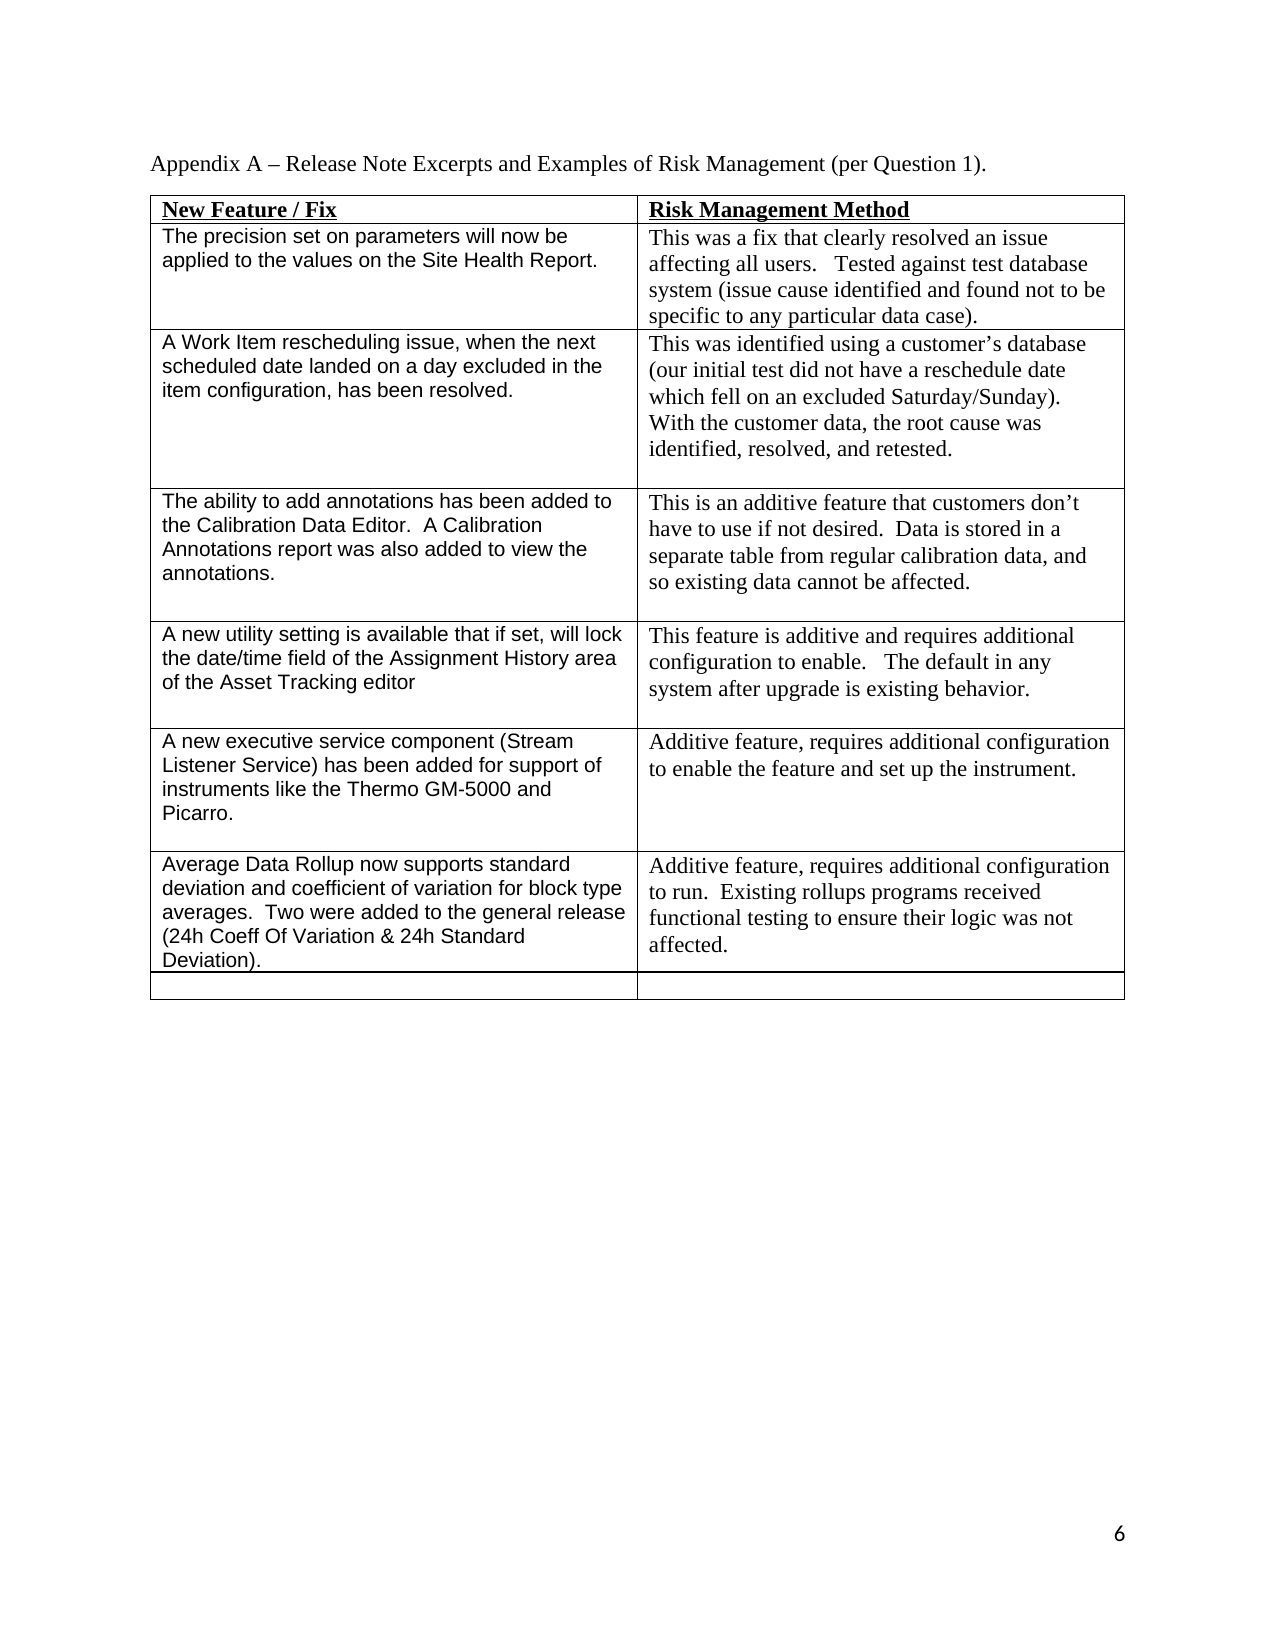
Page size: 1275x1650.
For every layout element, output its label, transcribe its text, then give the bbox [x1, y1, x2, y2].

table_cell This feature is additive and requires additional configuration to enable. The default in any system after upgrade is existing behavior. [638, 622, 1124, 727]
text Appendix A – Release Note Excerpts and Examples of Risk Management (per Question 1). [150, 150, 1125, 176]
table_cell [638, 973, 1124, 999]
table_cell [151, 973, 637, 999]
table_cell Additive feature, requires additional configuration to run. Existing rollups programs received functional testing to ensure their logic was not affected. [638, 852, 1124, 971]
table_header Risk Management Method [638, 196, 1124, 222]
table_cell A new utility setting is available that if set, will lock the date/time field of the Assignment History area of the Asset Tracking editor [151, 622, 637, 727]
table_cell The ability to add annotations has been added to the Calibration Data Editor. A Calibration Annotations report was also added to view the annotations. [151, 489, 637, 621]
table_cell Average Data Rollup now supports standard deviation and coefficient of variation for block type averages. Two were added to the general release (24h Coeff Of Variation & 24h Standard Deviation). [151, 852, 637, 971]
table_cell This was identified using a customer’s database (our initial test did not have a reschedule date which fell on an excluded Saturday/Sunday). With the customer data, the root cause was identified, resolved, and retested. [638, 330, 1124, 488]
table_cell This is an additive feature that customers don’t have to use if not desired. Data is stored in a separate table from regular calibration data, and so existing data cannot be affected. [638, 489, 1124, 621]
table_header New Feature / Fix [151, 196, 637, 222]
table_cell The precision set on parameters will now be applied to the values on the Site Health Report. [151, 224, 637, 329]
table_cell Additive feature, requires additional configuration to enable the feature and set up the instrument. [638, 729, 1124, 851]
table_cell A new executive service component (Stream Listener Service) has been added for support of instruments like the Thermo GM-5000 and Picarro. [151, 729, 637, 851]
table_cell This was a fix that clearly resolved an issue affecting all users. Tested against test database system (issue cause identified and found not to be specific to any particular data case). [638, 224, 1124, 329]
table_cell A Work Item rescheduling issue, when the next scheduled date landed on a day excluded in the item configuration, has been resolved. [151, 330, 637, 488]
